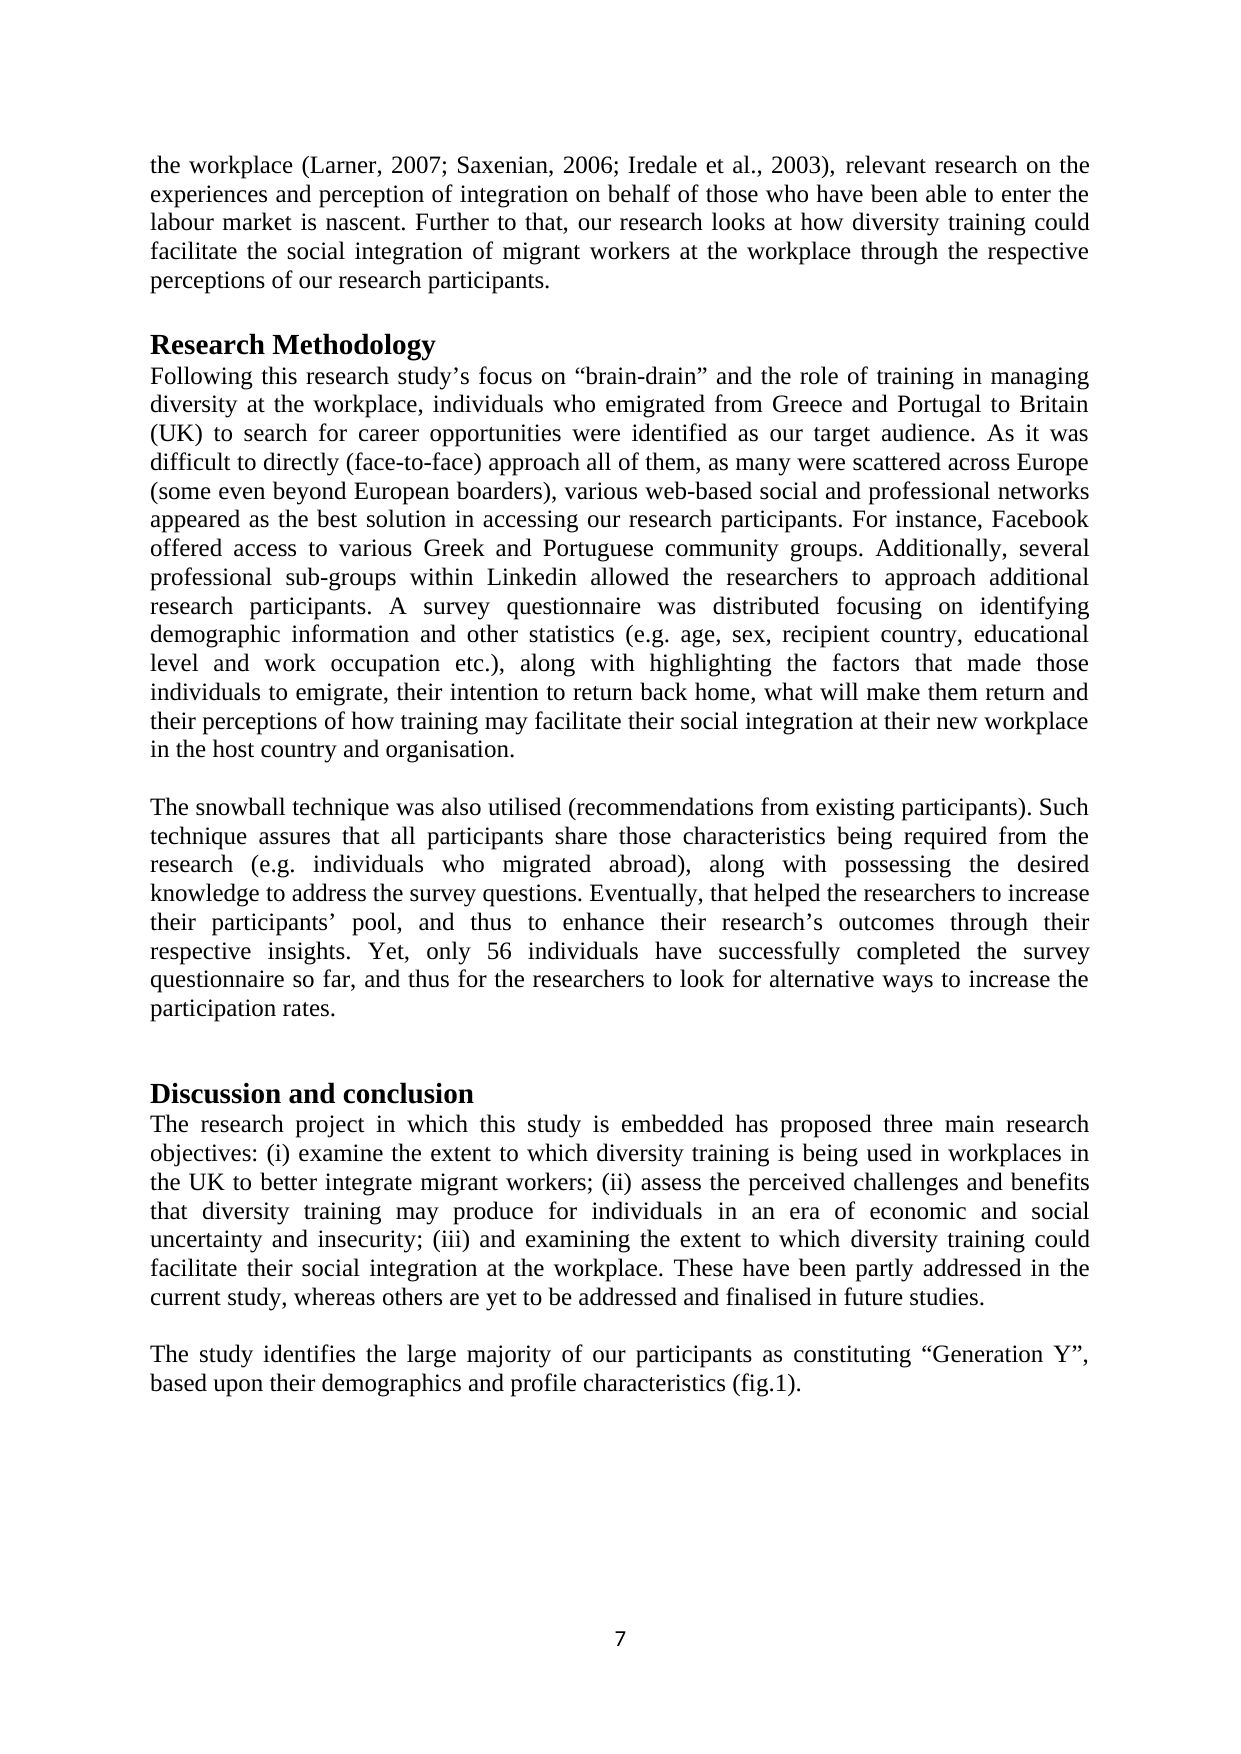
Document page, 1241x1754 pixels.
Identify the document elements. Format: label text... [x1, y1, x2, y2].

text Research Methodology [150, 327, 1090, 361]
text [150, 150, 1090, 294]
text Discussion and conclusion [150, 1076, 1090, 1109]
text The snowball technique was also utilised (recommendations from existing participants). Such technique assures that all participants share those characteristics being required from the research (e.g. individuals who migrated abroad), along with possessing the desired knowledge to address the survey questions. Eventually, that helped the researchers to increase their participants’ pool, and thus to enhance their research’s outcomes through their respective insights. Yet, only 56 individuals have successfully completed the survey questionnaire so far, and thus for the researchers to look for alternative ways to increase the participation rates. [150, 792, 1090, 1022]
text The research project in which this study is embedded has proposed three main research objectives: (i) examine the extent to which diversity training is being used in workplaces in the UK to better integrate migrant workers; (ii) assess the perceived challenges and benefits that diversity training may produce for individuals in an era of economic and social uncertainty and insecurity; (iii) and examining the extent to which diversity training could facilitate their social integration at the workplace. These have been partly addressed in the current study, whereas others are yet to be addressed and finalised in future studies. [150, 1109, 1090, 1311]
text The study identifies the large majority of our participants as constituting “Generation Y”, based upon their demographics and profile characteristics (fig.1). [150, 1339, 1090, 1397]
text Following this research study’s focus on “brain-drain” and the role of training in managing diversity at the workplace, individuals who emigrated from Greece and Portugal to Britain (UK) to search for career opportunities were identified as our target audience. As it was difficult to directly (face-to-face) approach all of them, as many were scattered across Europe (some even beyond European boarders), various web-based social and professional networks appeared as the best solution in accessing our research participants. For instance, Facebook offered access to various Greek and Portuguese community groups. Additionally, several professional sub-groups within Linkedin allowed the researchers to approach additional research participants. A survey questionnaire was distributed focusing on identifying demographic information and other statistics (e.g. age, sex, recipient country, educational level and work occupation etc.), along with highlighting the factors that made those individuals to emigrate, their intention to return back home, what will make them return and their perceptions of how training may facilitate their social integration at their new workplace in the host country and organisation. [150, 361, 1090, 763]
